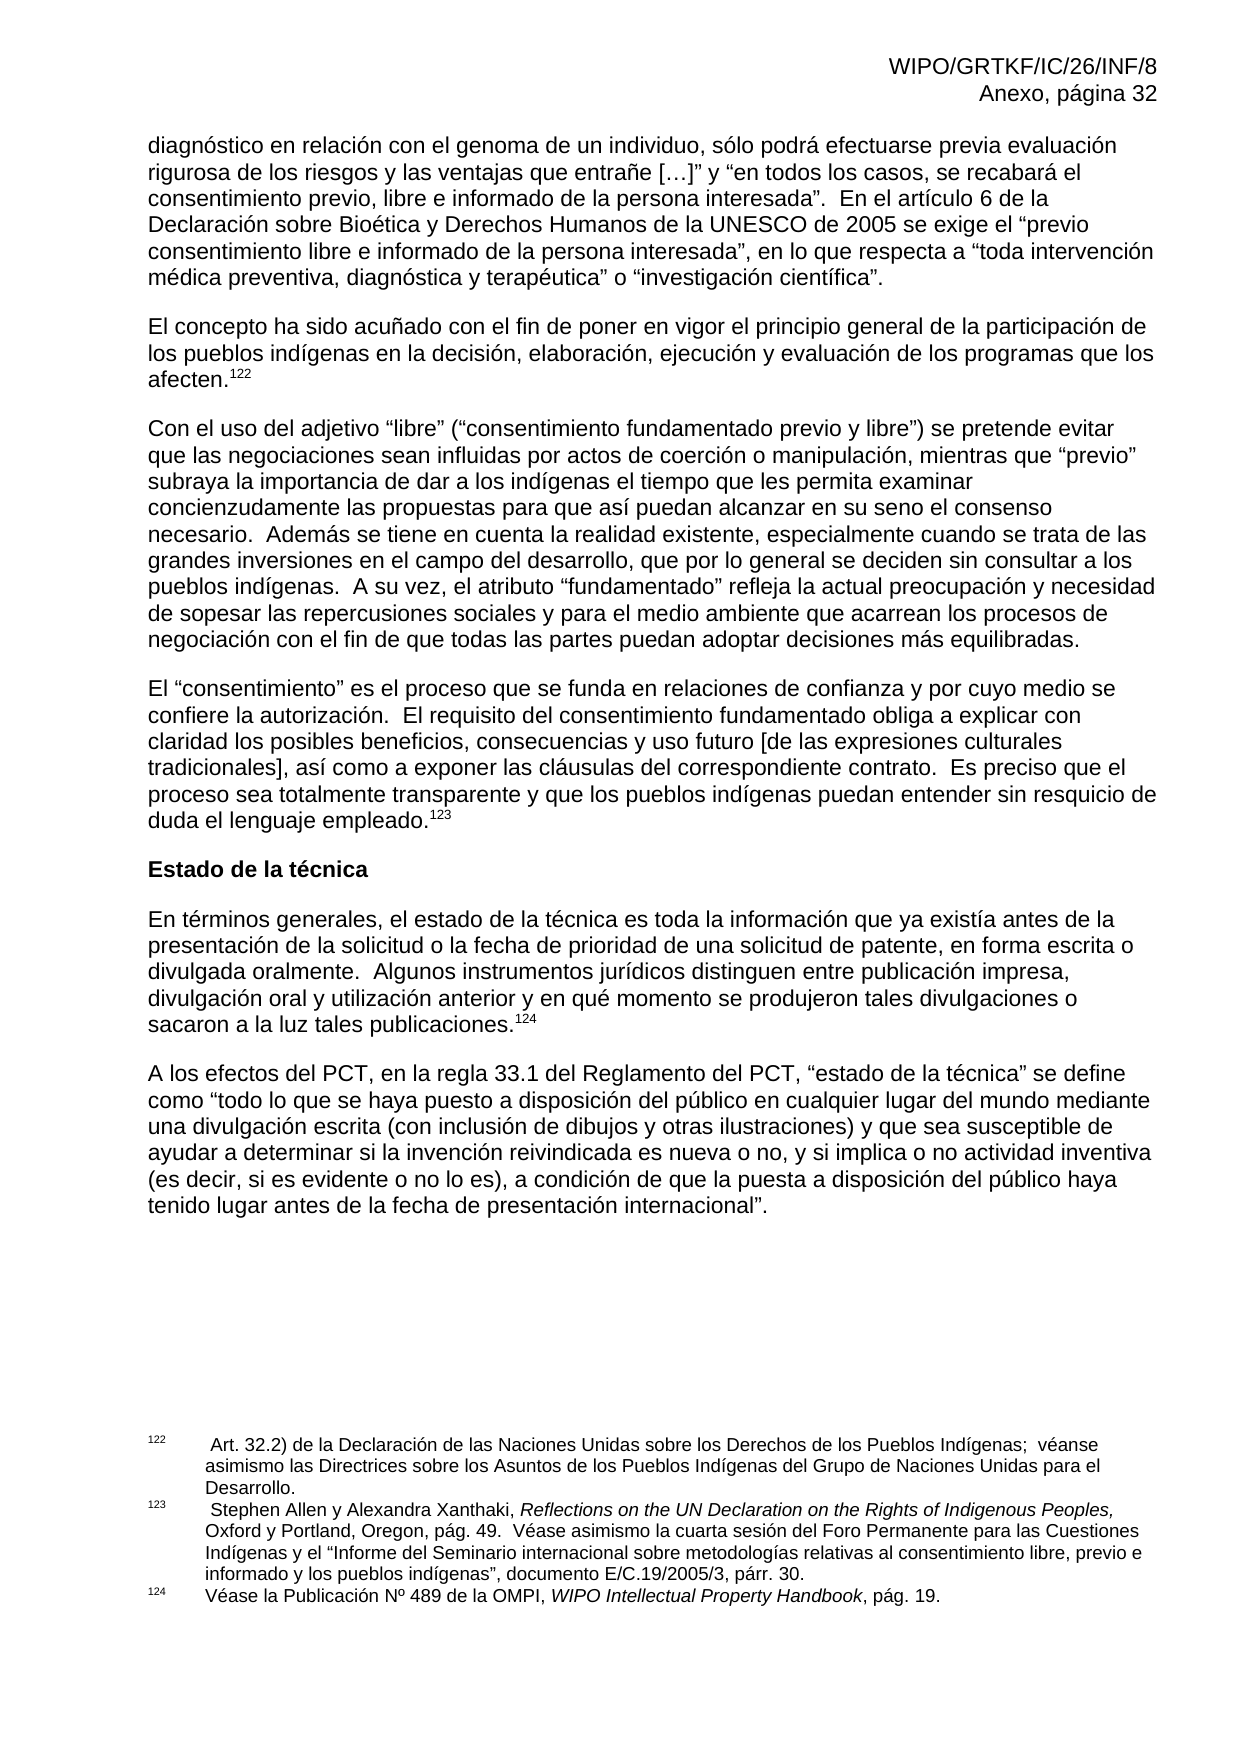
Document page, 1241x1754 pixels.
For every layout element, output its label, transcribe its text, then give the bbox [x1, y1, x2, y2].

list El concepto ha sido acuñado con el fin de poner en vigor el principio general de la participación de los pueblos indígenas en la decisión, elaboración, ejecución y evaluación de los programas que los afecten. [148, 313, 1157, 392]
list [148, 132, 1157, 290]
list Estado de la técnica [148, 856, 1157, 883]
list A los efectos del PCT, en la regla 33.1 del Reglamento del PCT, “estado de la técnica” se define como “todo lo que se haya puesto a disposición del público en cualquier lugar del mundo mediante una divulgación escrita (con inclusión de dibujos y otras ilustraciones) y que sea susceptible de ayudar a determinar si la invención reivindicada es nueva o no, y si implica o no actividad inventiva (es decir, si es evidente o no lo es), a condición de que la puesta a disposición del público haya tenido lugar antes de la fecha de presentación internacional”. [148, 1060, 1157, 1218]
list Con el uso del adjetivo “libre” (“consentimiento fundamentado previo y libre”) se pretende evitar que las negociaciones sean influidas por actos de coerción o manipulación, mientras que “previo” subraya la importancia de dar a los indígenas el tiempo que les permita examinar concienzudamente las propuestas para que así puedan alcanzar en su seno el consenso necesario. Además se tiene en cuenta la realidad existente, especialmente cuando se trata de las grandes inversiones en el campo del desarrollo, que por lo general se deciden sin consultar a los pueblos indígenas. A su vez, el atributo “fundamentado” refleja la actual preocupación y necesidad de sopesar las repercusiones sociales y para el medio ambiente que acarrean los procesos de negociación con el fin de que todas las partes puedan adoptar decisiones más equilibradas. [148, 415, 1157, 652]
list El “consentimiento” es el proceso que se funda en relaciones de confianza y por cuyo medio se confiere la autorización. El requisito del consentimiento fundamentado obliga a explicar con claridad los posibles beneficios, consecuencias y uso futuro [de las expresiones culturales tradicionales], así como a exponer las cláusulas del correspondiente contrato. Es preciso que el proceso sea totalmente transparente y que los pueblos indígenas puedan entender sin resquicio de duda el lenguaje empleado. [148, 675, 1157, 833]
list En términos generales, el estado de la técnica es toda la información que ya existía antes de la presentación de la solicitud o la fecha de prioridad de una solicitud de patente, en forma escrita o divulgada oralmente. Algunos instrumentos jurídicos distinguen entre publicación impresa, divulgación oral y utilización anterior y en qué momento se produjeron tales divulgaciones o sacaron a la luz tales publicaciones. [148, 906, 1157, 1037]
